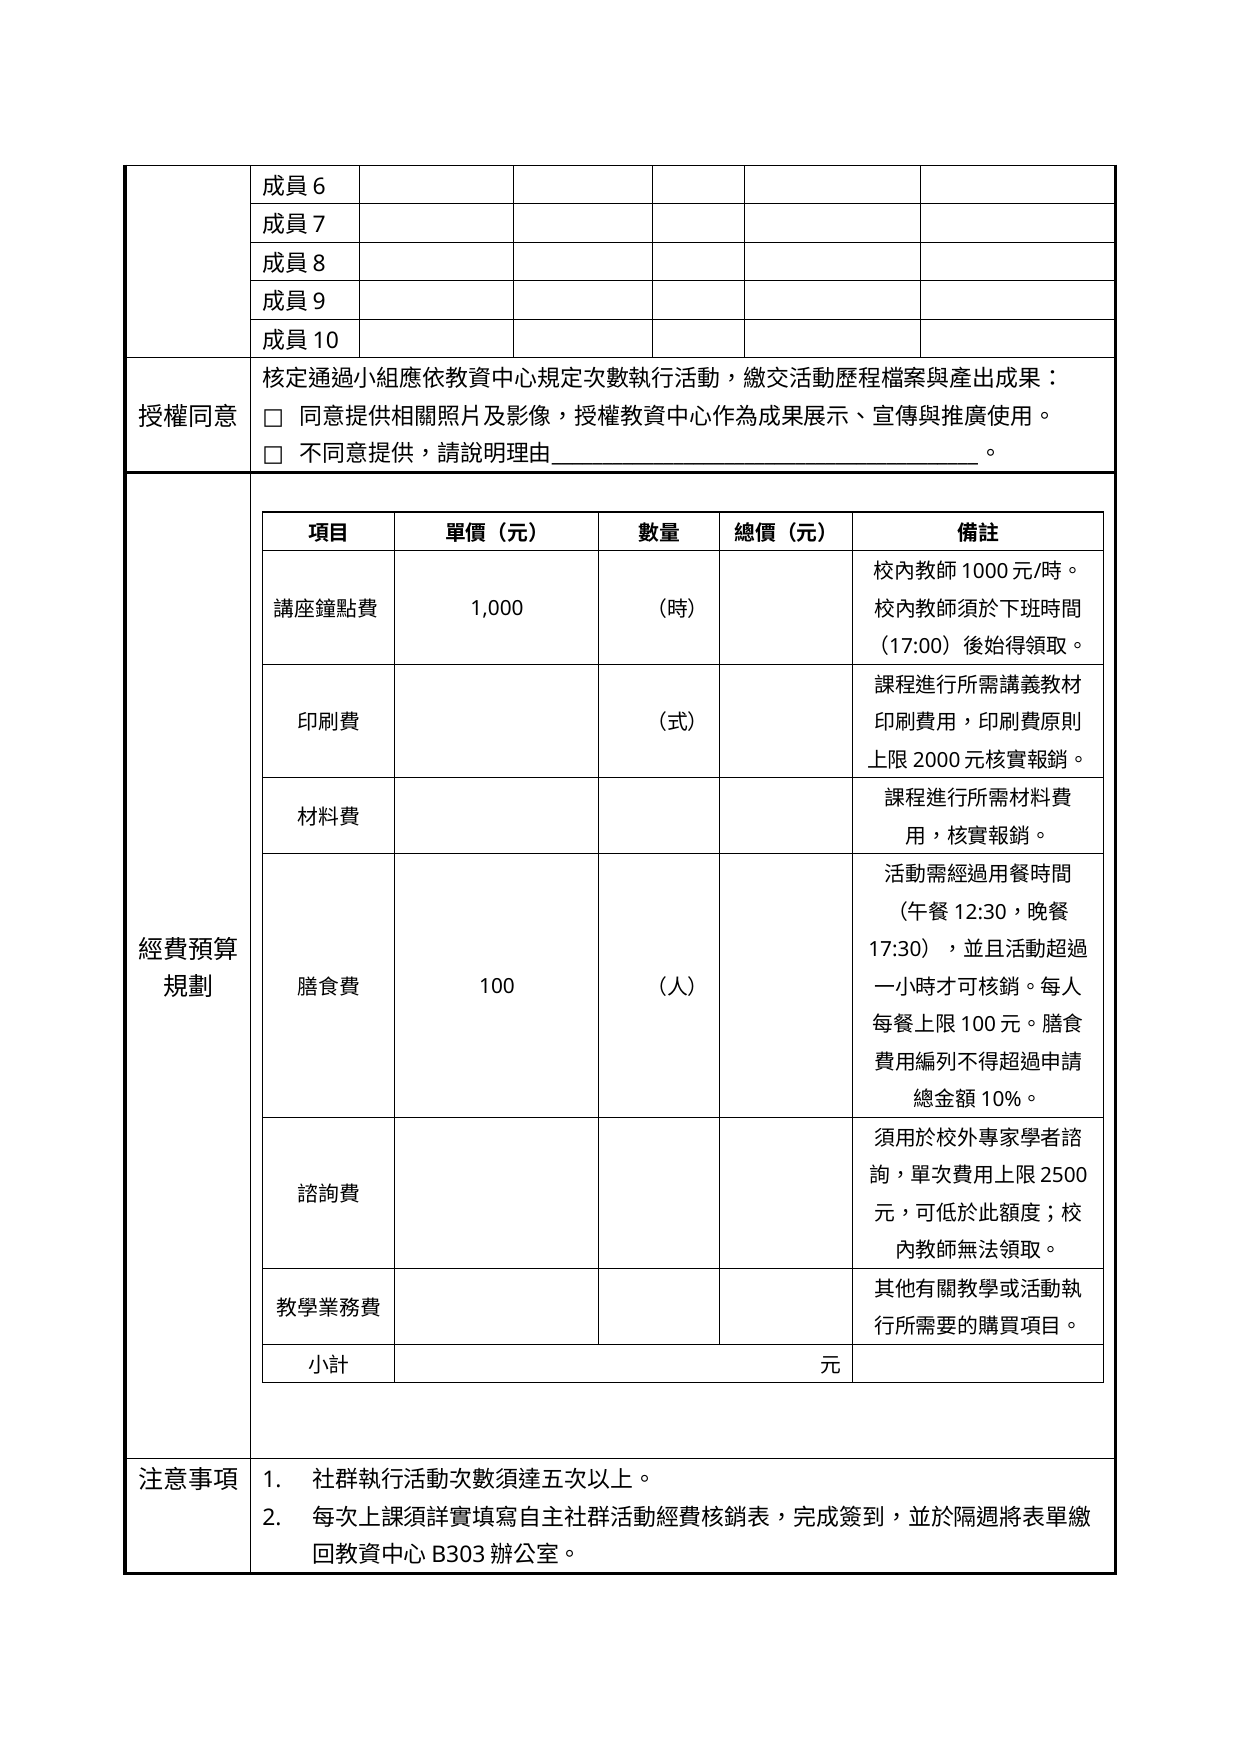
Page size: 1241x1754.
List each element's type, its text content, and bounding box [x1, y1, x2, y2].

table_cell 授權同意 [127, 358, 250, 471]
table_cell 成員7 [251, 204, 359, 242]
table_cell [653, 243, 744, 280]
table_cell [921, 243, 1114, 280]
table_cell [514, 243, 652, 280]
table_cell [360, 281, 513, 319]
table_cell [653, 320, 744, 357]
table_cell 注意事項 [127, 1459, 250, 1572]
table_cell [921, 281, 1114, 319]
table_cell [921, 166, 1114, 203]
table_cell [360, 166, 513, 203]
table_cell [653, 204, 744, 242]
table_cell [360, 204, 513, 242]
table_cell [514, 204, 652, 242]
table_cell [653, 281, 744, 319]
table_cell [251, 474, 1114, 1458]
table_cell [514, 320, 652, 357]
table_cell 經費預算 規劃 [127, 474, 250, 1458]
table_cell [360, 243, 513, 280]
table_cell [921, 204, 1114, 242]
table_cell [745, 281, 920, 319]
table_cell [745, 166, 920, 203]
table_cell [514, 166, 652, 203]
table_cell [653, 166, 744, 203]
table_cell 成員9 [251, 281, 359, 319]
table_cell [251, 1459, 1114, 1572]
table_cell 成員6 [251, 166, 359, 203]
table_cell [745, 320, 920, 357]
table_cell [360, 320, 513, 357]
table_cell [745, 243, 920, 280]
table_cell [514, 281, 652, 319]
table_cell 核定通過小組應依教資中心規定次數執行活動，繳交活動歷程檔案與產出成果： 同意提供相關照片及影像，授權教資中心作為成果展示、宣傳與推廣使用。 不同意提供，請說明理由__________________________________________。 [251, 358, 1114, 471]
table_cell 成員10 [251, 320, 359, 357]
table_cell 成員8 [251, 243, 359, 280]
table_cell [921, 320, 1114, 357]
table_cell [745, 204, 920, 242]
